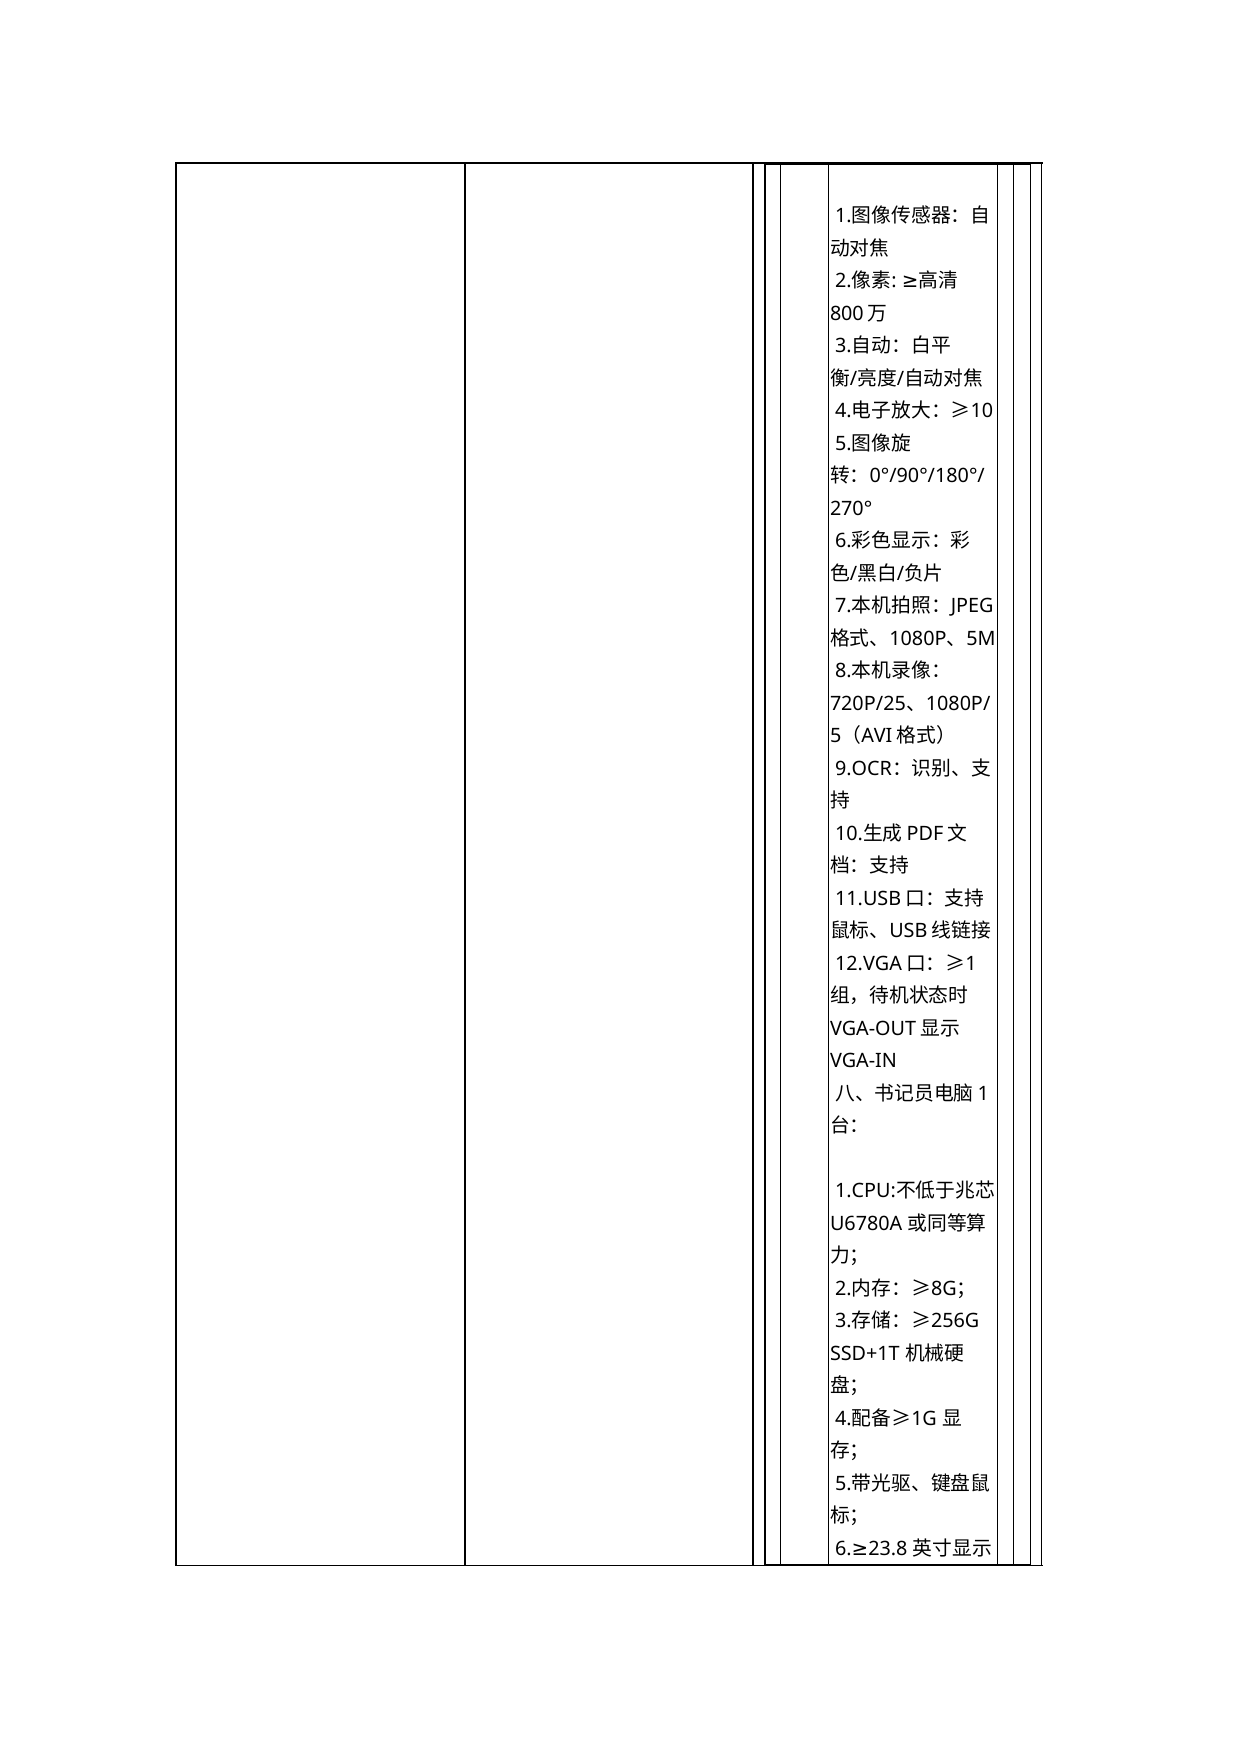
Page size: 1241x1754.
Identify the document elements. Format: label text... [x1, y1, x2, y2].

table_cell [829, 165, 997, 1564]
table_cell [781, 165, 828, 1564]
table_cell [1014, 165, 1030, 1564]
table_cell [1031, 164, 1041, 1565]
table_cell [754, 164, 764, 1565]
table_cell [998, 165, 1013, 1564]
table_cell 1 [177, 164, 464, 1565]
table_cell [766, 165, 780, 1564]
table_cell [466, 164, 752, 1565]
